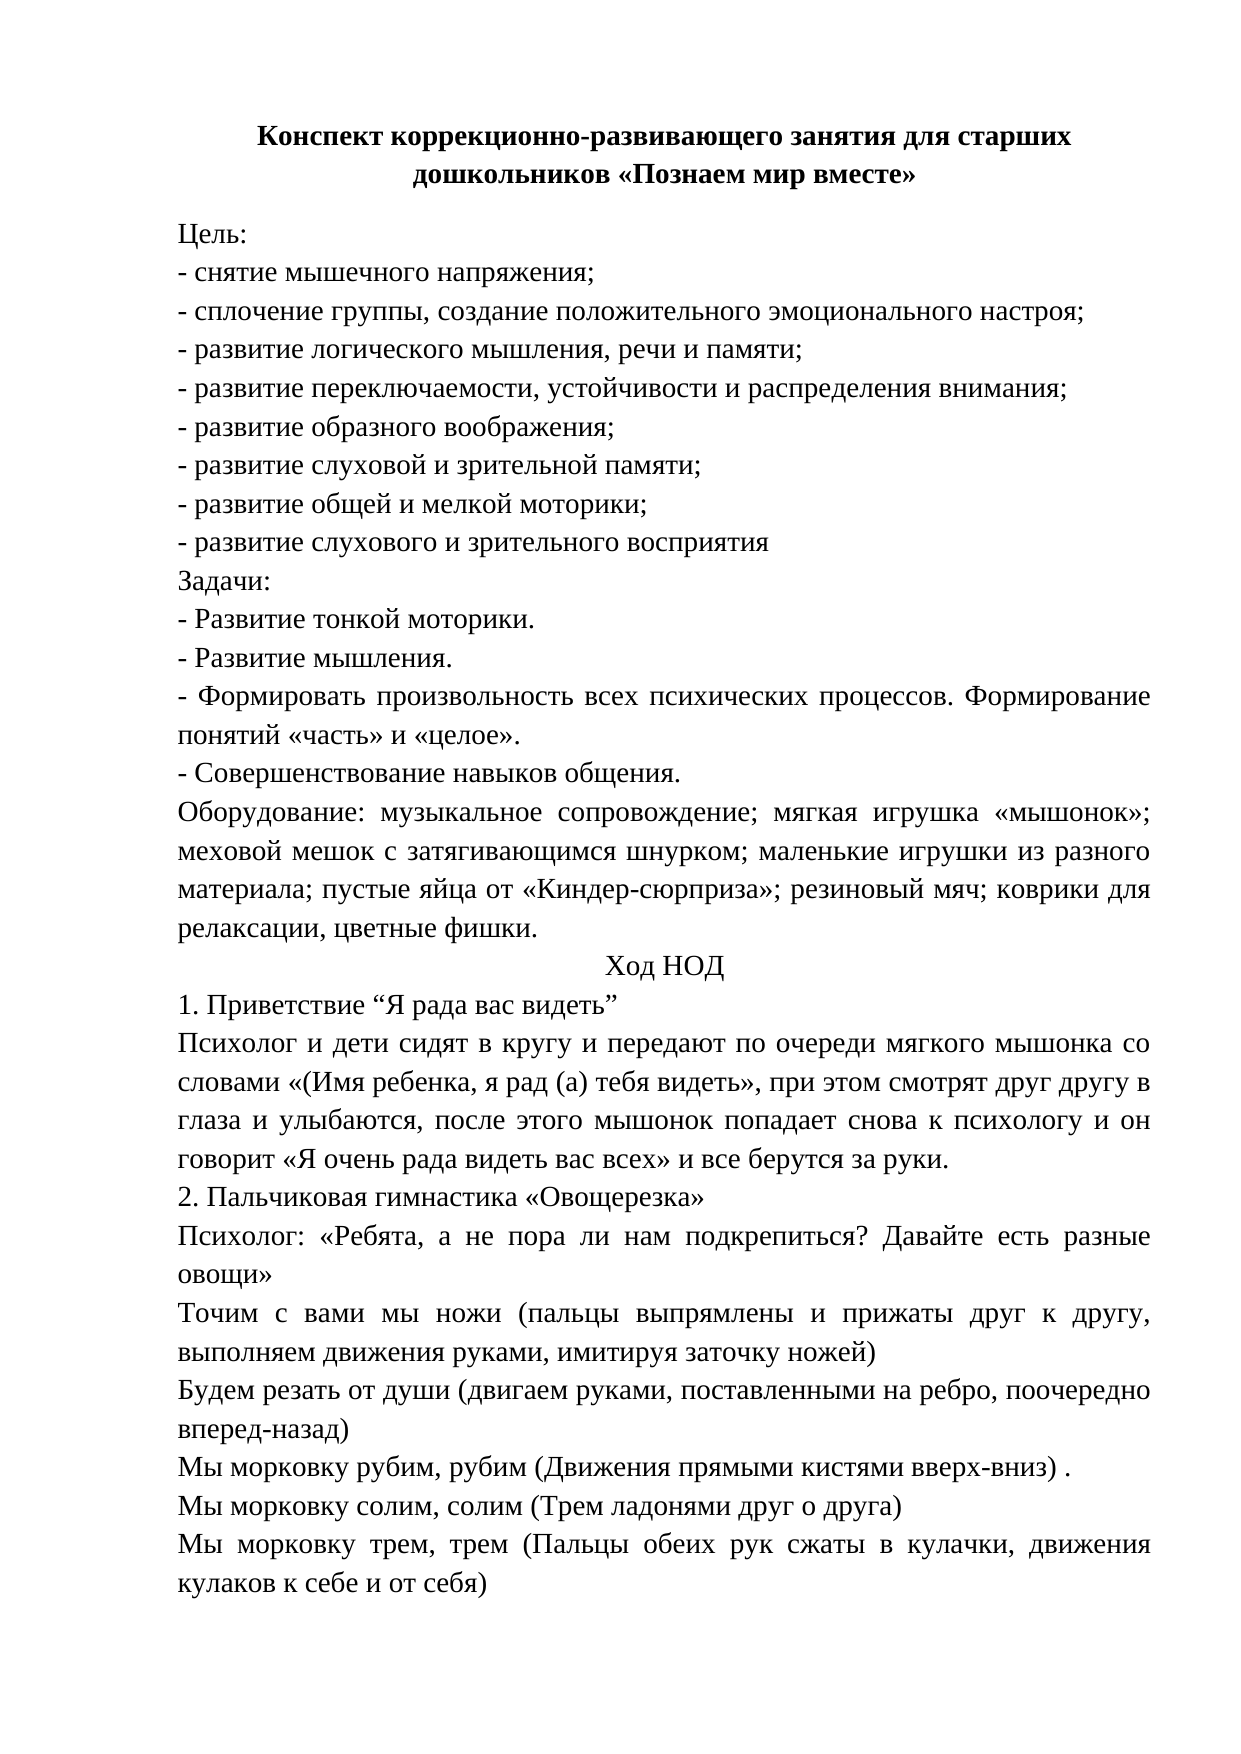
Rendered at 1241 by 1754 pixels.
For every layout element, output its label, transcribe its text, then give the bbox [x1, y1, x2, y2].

text - Развитие мышления. [177, 640, 1152, 673]
text Психолог и дети сидят в кругу и передают по очереди мягкого мышонка со словами «(Имя ребенка, я рад (а) тебя видеть», при этом смотрят друг другу в глаза и улыбаются, после этого мышонок попадает снова к психологу и он говорит «Я очень рада видеть вас всех» и все берутся за руки. [177, 1025, 1152, 1174]
text Мы морковку солим, солим (Трем ладонями друг о друга) [177, 1488, 1152, 1521]
text Психолог: «Ребята, а не пора ли нам подкрепиться? Давайте есть разные овощи» [177, 1218, 1152, 1290]
text - развитие общей и мелкой моторики; [177, 486, 1152, 519]
text Будем резать от души (двигаем руками, поставленными на ребро, поочередно вперед-назад) [177, 1372, 1152, 1444]
text - сплочение группы, создание положительного эмоционального настроя; [177, 293, 1152, 327]
text - развитие логического мышления, речи и памяти; [177, 332, 1152, 365]
text - Формировать произвольность всех психических процессов. Формирование понятий «часть» и «целое». [177, 678, 1152, 751]
text - Совершенствование навыков общения. [177, 756, 1152, 789]
text - снятие мышечного напряжения; [177, 254, 1152, 288]
text Мы морковку рубим, рубим (Движения прямыми кистями вверх-вниз) . [177, 1449, 1152, 1483]
text - развитие образного воображения; [177, 409, 1152, 442]
text Ход НОД [177, 948, 1152, 982]
text - развитие слуховой и зрительной памяти; [177, 447, 1152, 481]
text - развитие переключаемости, устойчивости и распределения внимания; [177, 370, 1152, 404]
text Цель: [177, 216, 1152, 249]
text Задачи: [177, 563, 1152, 596]
text Конспект коррекционно-развивающего занятия для старших дошкольников «Познаем мир вместе» [177, 118, 1152, 190]
text Мы морковку трем, трем (Пальцы обеих рук сжаты в кулачки, движения кулаков к себе и от себя) [177, 1526, 1152, 1598]
text Точим с вами мы ножи (пальцы выпрямлены и прижаты друг к другу, выполняем движения руками, имитируя заточку ножей) [177, 1295, 1152, 1367]
text - развитие слухового и зрительного восприятия [177, 524, 1152, 558]
text 1. Приветствие “Я рада вас видеть” [177, 987, 1152, 1020]
text - Развитие тонкой моторики. [177, 601, 1152, 635]
text 2. Пальчиковая гимнастика «Овощерезка» [177, 1179, 1152, 1213]
text Оборудование: музыкальное сопровождение; мягкая игрушка «мышонок»; меховой мешок с затягивающимся шнурком; маленькие игрушки из разного материала; пустые яйца от «Киндер-сюрприза»; резиновый мяч; коврики для релаксации, цветные фишки. [177, 794, 1152, 943]
